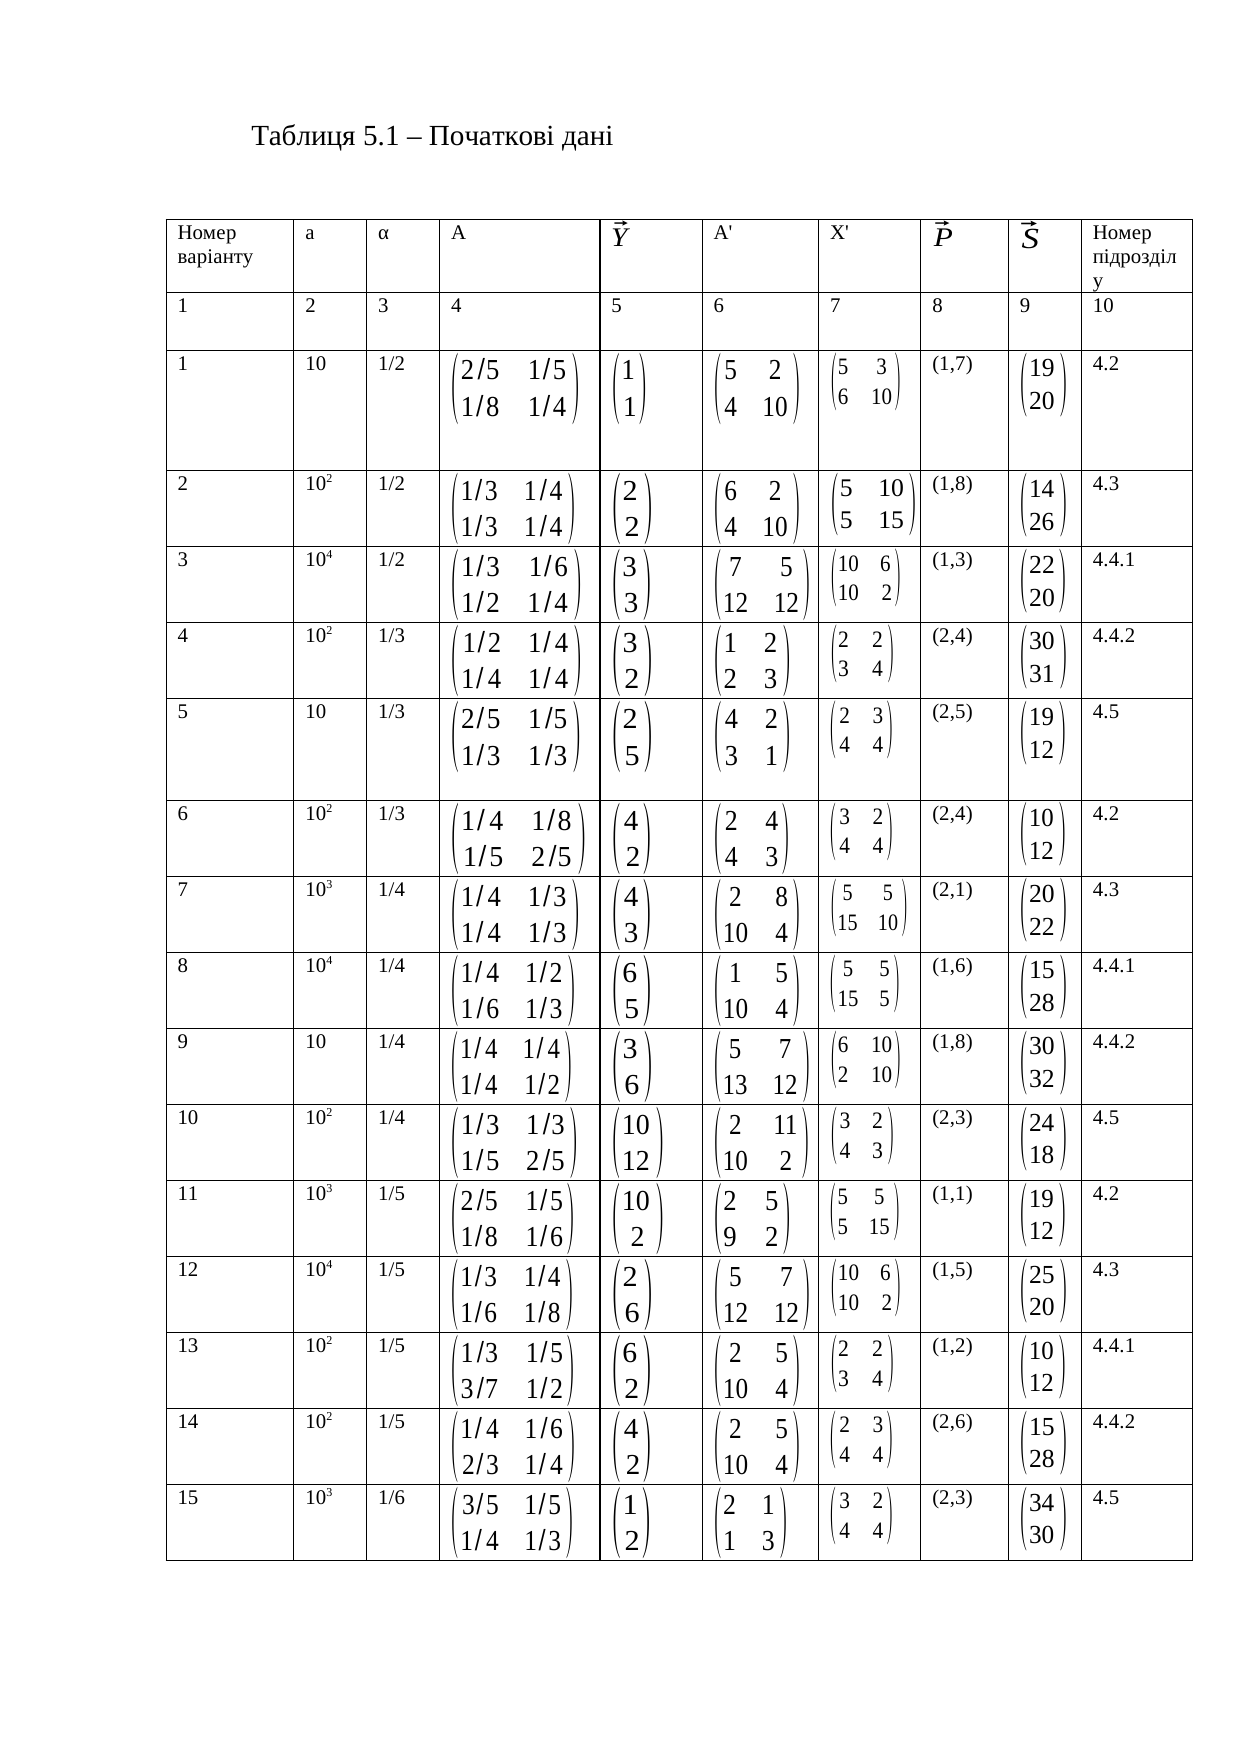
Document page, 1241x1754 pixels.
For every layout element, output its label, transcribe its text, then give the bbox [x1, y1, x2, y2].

table_cell [1009, 699, 1081, 800]
table_cell [167, 1333, 293, 1408]
table_cell [819, 1485, 920, 1560]
table_cell 4.5 [1082, 1105, 1192, 1180]
table_cell [1009, 547, 1081, 622]
table_cell [167, 471, 293, 546]
table_header А' [703, 220, 818, 292]
table_cell [819, 471, 920, 546]
table_cell 1/2 [367, 547, 439, 622]
table_cell [1009, 1485, 1081, 1560]
table_cell 1/4 [367, 1029, 439, 1104]
table_cell [601, 1409, 702, 1484]
table_cell 102 [294, 1105, 366, 1180]
table_header Номер варіанту [167, 220, 293, 292]
table_cell [601, 699, 702, 800]
table_header a [294, 220, 366, 292]
table_cell 102 [294, 1409, 366, 1484]
table_header Номер підрозділу [1082, 220, 1192, 292]
table_cell 10 [294, 1029, 366, 1104]
table_cell 10 [1082, 293, 1192, 350]
table_cell [703, 877, 818, 952]
table_cell [703, 547, 818, 622]
table_cell [601, 953, 702, 1028]
table_cell 4.2 [1082, 351, 1192, 470]
table_cell [440, 1029, 599, 1104]
table_cell (2,4) [921, 623, 1008, 698]
table_cell 10 [294, 699, 366, 800]
table_cell (1,6) [921, 953, 1008, 1028]
table_cell [167, 1105, 293, 1180]
table_cell [167, 953, 293, 1028]
table_cell (1,1) [921, 1181, 1008, 1256]
table_cell [440, 351, 599, 470]
table_cell [819, 801, 920, 876]
table_cell (1,3) [921, 547, 1008, 622]
table_cell (2,3) [921, 1105, 1008, 1180]
table_cell 103 [294, 1181, 366, 1256]
table_cell 1/6 [367, 1485, 439, 1560]
table_cell 104 [294, 547, 366, 622]
table_cell 4.3 [1082, 1257, 1192, 1332]
table_cell [703, 1181, 818, 1256]
table_cell [601, 801, 702, 876]
table_cell 4.4.1 [1082, 953, 1192, 1028]
table_cell [440, 1105, 599, 1180]
table_cell (1,7) [921, 351, 1008, 470]
table_cell [703, 1029, 818, 1104]
table_cell [601, 547, 702, 622]
table_cell [1009, 953, 1081, 1028]
table_cell [1009, 801, 1081, 876]
table_cell 104 [294, 953, 366, 1028]
table_cell [601, 1485, 702, 1560]
table_cell 1/5 [367, 1257, 439, 1332]
table_cell [601, 1029, 702, 1104]
table_cell (2,6) [921, 1409, 1008, 1484]
table_cell 4.4.1 [1082, 1333, 1192, 1408]
table_cell [819, 1409, 920, 1484]
table_cell [440, 1485, 599, 1560]
table_cell [601, 1333, 702, 1408]
table_cell 102 [294, 1333, 366, 1408]
table_cell [440, 623, 599, 698]
table_cell [601, 1257, 702, 1332]
table_cell [167, 699, 293, 800]
table_cell [167, 1409, 293, 1484]
table_cell 1/3 [367, 801, 439, 876]
table_cell 8 [921, 293, 1008, 350]
table_cell [601, 623, 702, 698]
table_cell 4.5 [1082, 699, 1192, 800]
table_cell 3 [367, 293, 439, 350]
table_cell [1009, 1257, 1081, 1332]
text Таблиця 5.1 – Початкові дані [177, 118, 1152, 152]
table_cell [167, 351, 293, 470]
table_cell [440, 699, 599, 800]
table_cell [167, 1257, 293, 1332]
table_cell [440, 547, 599, 622]
table_cell 1/2 [367, 471, 439, 546]
table_cell 6 [703, 293, 818, 350]
table_cell [819, 1257, 920, 1332]
table_cell 4.3 [1082, 877, 1192, 952]
table_cell 1/3 [367, 623, 439, 698]
table_cell 103 [294, 1485, 366, 1560]
table_cell [703, 1105, 818, 1180]
table_cell 1/4 [367, 877, 439, 952]
table_cell [703, 1409, 818, 1484]
table_cell [819, 699, 920, 800]
table_cell [440, 953, 599, 1028]
table_cell [819, 1333, 920, 1408]
table_cell 5 [601, 293, 702, 350]
table_cell [440, 1257, 599, 1332]
table_cell [1009, 1105, 1081, 1180]
table_cell [819, 953, 920, 1028]
table_cell 1/5 [367, 1409, 439, 1484]
table_cell 1/4 [367, 1105, 439, 1180]
table_cell [440, 877, 599, 952]
table_cell (1,5) [921, 1257, 1008, 1332]
table_cell [167, 1485, 293, 1560]
table_cell [819, 1029, 920, 1104]
table_cell [440, 1181, 599, 1256]
table_cell [440, 801, 599, 876]
table_header A [440, 220, 599, 292]
table_cell [703, 1485, 818, 1560]
table_cell 7 [819, 293, 920, 350]
table_cell (2,1) [921, 877, 1008, 952]
table_cell [703, 1333, 818, 1408]
table_cell 102 [294, 471, 366, 546]
table_cell 4.3 [1082, 471, 1192, 546]
table_cell [1009, 351, 1081, 470]
table_cell [601, 471, 702, 546]
table_cell [440, 471, 599, 546]
table_cell [1009, 1333, 1081, 1408]
table_cell [703, 953, 818, 1028]
table_cell [819, 877, 920, 952]
table_cell (2,3) [921, 1485, 1008, 1560]
table_cell 102 [294, 623, 366, 698]
table_cell [1009, 1029, 1081, 1104]
table_cell 1/5 [367, 1181, 439, 1256]
table_cell 4 [440, 293, 599, 350]
table_cell [703, 1257, 818, 1332]
table_cell 4.2 [1082, 801, 1192, 876]
table_header [921, 220, 1008, 292]
table_header [1009, 220, 1081, 292]
table_header [601, 220, 702, 292]
table_cell 4.4.2 [1082, 623, 1192, 698]
table_cell [1009, 623, 1081, 698]
table_cell 1/3 [367, 699, 439, 800]
table_cell [1009, 1409, 1081, 1484]
table_cell 4.4.2 [1082, 1409, 1192, 1484]
table_cell [819, 1181, 920, 1256]
table_cell [167, 1029, 293, 1104]
table_cell [819, 623, 920, 698]
table_cell [1009, 471, 1081, 546]
table_cell 103 [294, 877, 366, 952]
table_cell [167, 1181, 293, 1256]
table_cell [703, 351, 818, 470]
table_header α [367, 220, 439, 292]
table_cell [1009, 1181, 1081, 1256]
table_cell 104 [294, 1257, 366, 1332]
table_cell (1,8) [921, 1029, 1008, 1104]
table_cell [703, 699, 818, 800]
table_cell [601, 877, 702, 952]
table_cell (1,8) [921, 471, 1008, 546]
table_cell 4.4.1 [1082, 547, 1192, 622]
table_cell [167, 623, 293, 698]
table_cell 9 [1009, 293, 1081, 350]
table_cell [440, 1409, 599, 1484]
table_cell [601, 1105, 702, 1180]
table_cell 102 [294, 801, 366, 876]
table_header X' [819, 220, 920, 292]
table_cell 10 [294, 351, 366, 470]
table_cell [819, 547, 920, 622]
table_cell 1/5 [367, 1333, 439, 1408]
table_cell 1 [167, 293, 293, 350]
table_cell [601, 1181, 702, 1256]
table_cell [601, 351, 702, 470]
table_cell [167, 801, 293, 876]
table_cell 4.2 [1082, 1181, 1192, 1256]
table_cell 4.4.2 [1082, 1029, 1192, 1104]
table_cell 2 [294, 293, 366, 350]
table_cell [703, 623, 818, 698]
table_cell [167, 877, 293, 952]
table_cell (2,4) [921, 801, 1008, 876]
table_cell [819, 351, 920, 470]
table_cell 1/4 [367, 953, 439, 1028]
table_cell [167, 547, 293, 622]
table_cell [819, 1105, 920, 1180]
table_cell [703, 471, 818, 546]
table_cell [440, 1333, 599, 1408]
table_cell (1,2) [921, 1333, 1008, 1408]
table_cell 1/2 [367, 351, 439, 470]
table_cell [1009, 877, 1081, 952]
table_cell 4.5 [1082, 1485, 1192, 1560]
table_cell (2,5) [921, 699, 1008, 800]
table_cell [703, 801, 818, 876]
